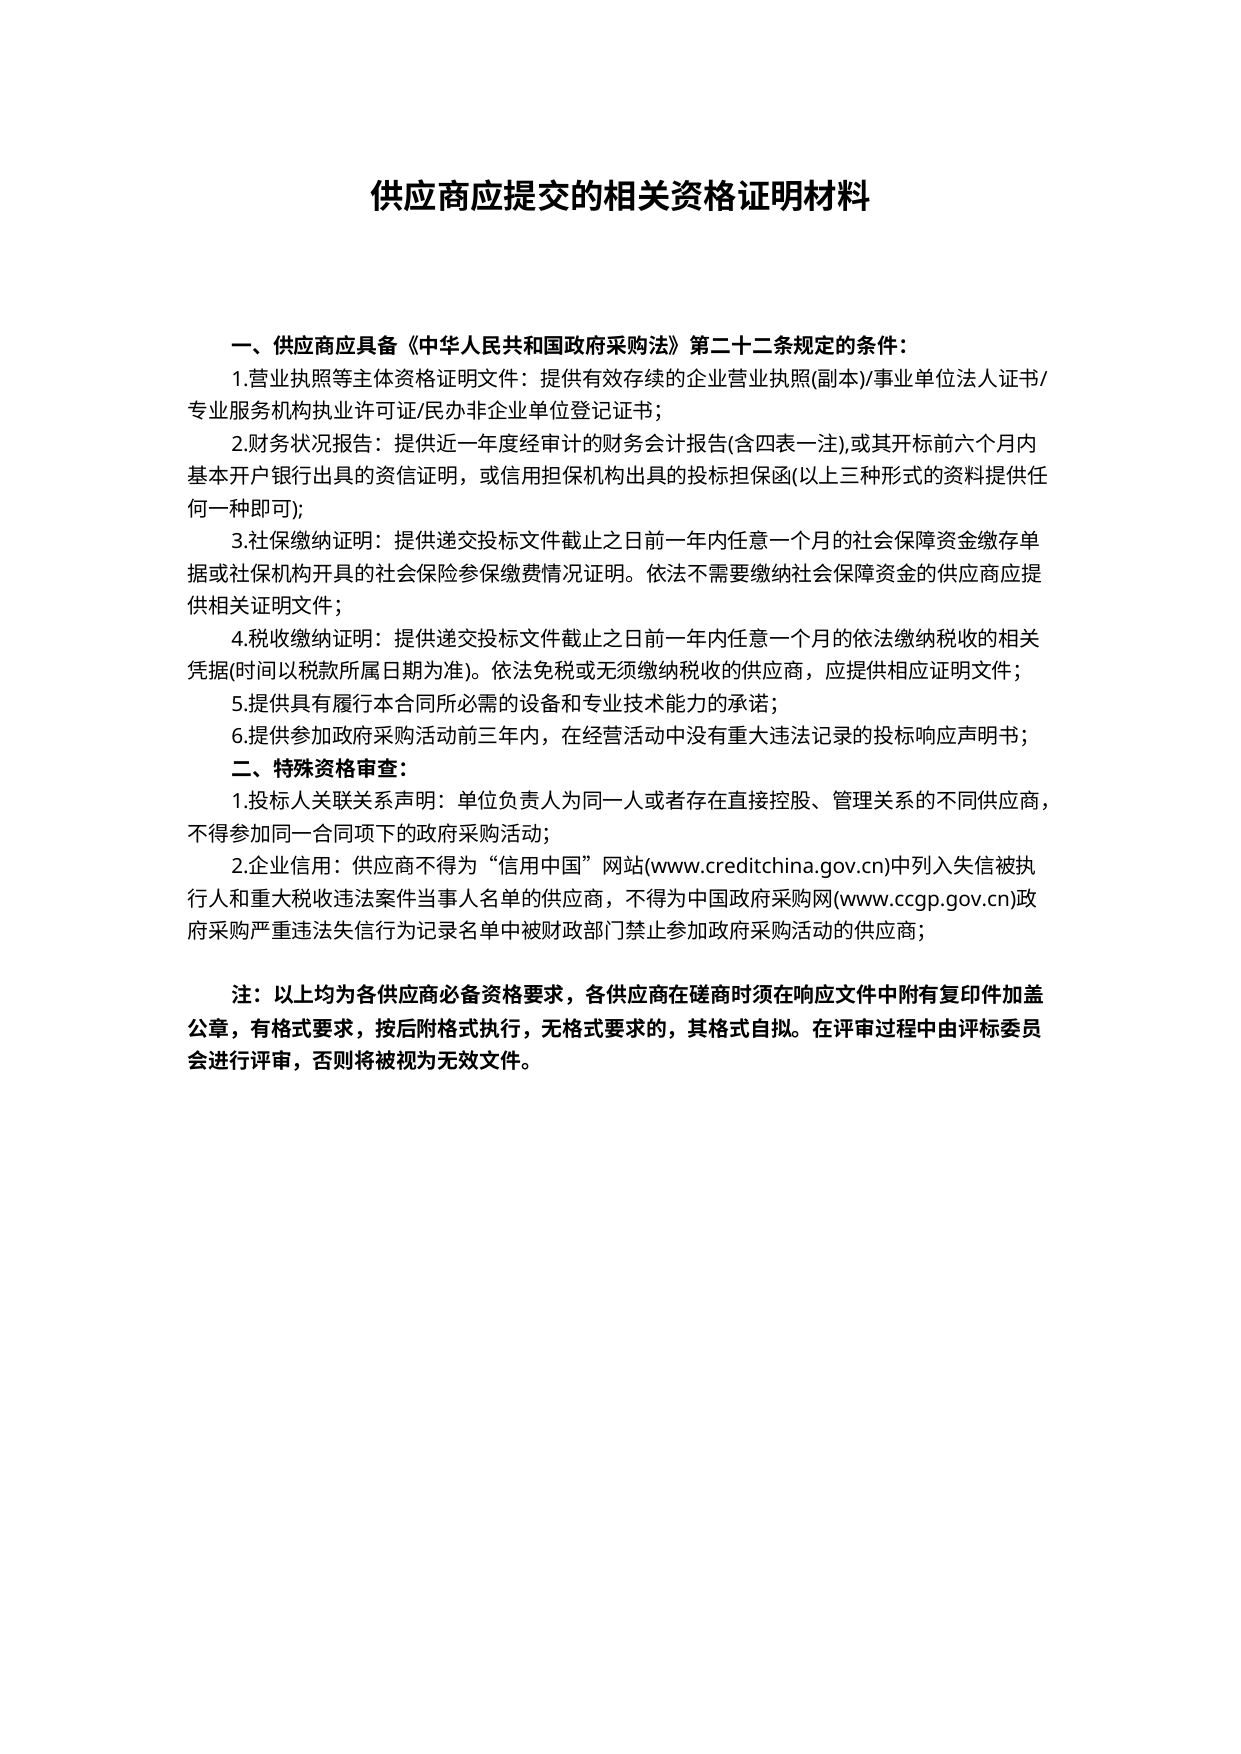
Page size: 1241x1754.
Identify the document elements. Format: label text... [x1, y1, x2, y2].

text 2.财务状况报告：提供近一年度经审计的财务会计报告(含四表一注),或其开标前六个月内基本开户银行出具的资信证明，或信用担保机构出具的投标担保函(以上三种形式的资料提供任何一种即可); [187, 426, 1053, 523]
text 5.提供具有履行本合同所必需的设备和专业技术能力的承诺； [187, 686, 1053, 718]
text 一、供应商应具备《中华人民共和国政府采购法》第二十二条规定的条件： [187, 328, 1053, 361]
text 供应商应提交的相关资格证明材料 [187, 162, 1053, 227]
text 注：以上均为各供应商必备资格要求，各供应商在磋商时须在响应文件中附有复印件加盖公章，有格式要求，按后附格式执行，无格式要求的，其格式自拟。在评审过程中由评标委员会进行评审，否则将被视为无效文件。 [187, 978, 1053, 1076]
text 6.提供参加政府采购活动前三年内，在经营活动中没有重大违法记录的投标响应声明书； [187, 718, 1053, 751]
text 4.税收缴纳证明：提供递交投标文件截止之日前一年内任意一个月的依法缴纳税收的相关凭据(时间以税款所属日期为准)。依法免税或无须缴纳税收的供应商，应提供相应证明文件； [187, 621, 1053, 686]
text 二、特殊资格审查： [187, 751, 1053, 783]
text 1.营业执照等主体资格证明文件：提供有效存续的企业营业执照(副本)/事业单位法人证书/专业服务机构执业许可证/民办非企业单位登记证书； [187, 361, 1053, 426]
text 3.社保缴纳证明：提供递交投标文件截止之日前一年内任意一个月的社会保障资金缴存单据或社保机构开具的社会保险参保缴费情况证明。依法不需要缴纳社会保障资金的供应商应提供相关证明文件； [187, 523, 1053, 621]
text 1.投标人关联关系声明：单位负责人为同一人或者存在直接控股、管理关系的不同供应商，不得参加同一合同项下的政府采购活动； [187, 783, 1053, 848]
text 2.企业信用：供应商不得为“信用中国”网站(www.creditchina.gov.cn)中列入失信被执行人和重大税收违法案件当事人名单的供应商，不得为中国政府采购网(www.ccgp.gov.cn)政府采购严重违法失信行为记录名单中被财政部门禁止参加政府采购活动的供应商； [187, 848, 1053, 946]
